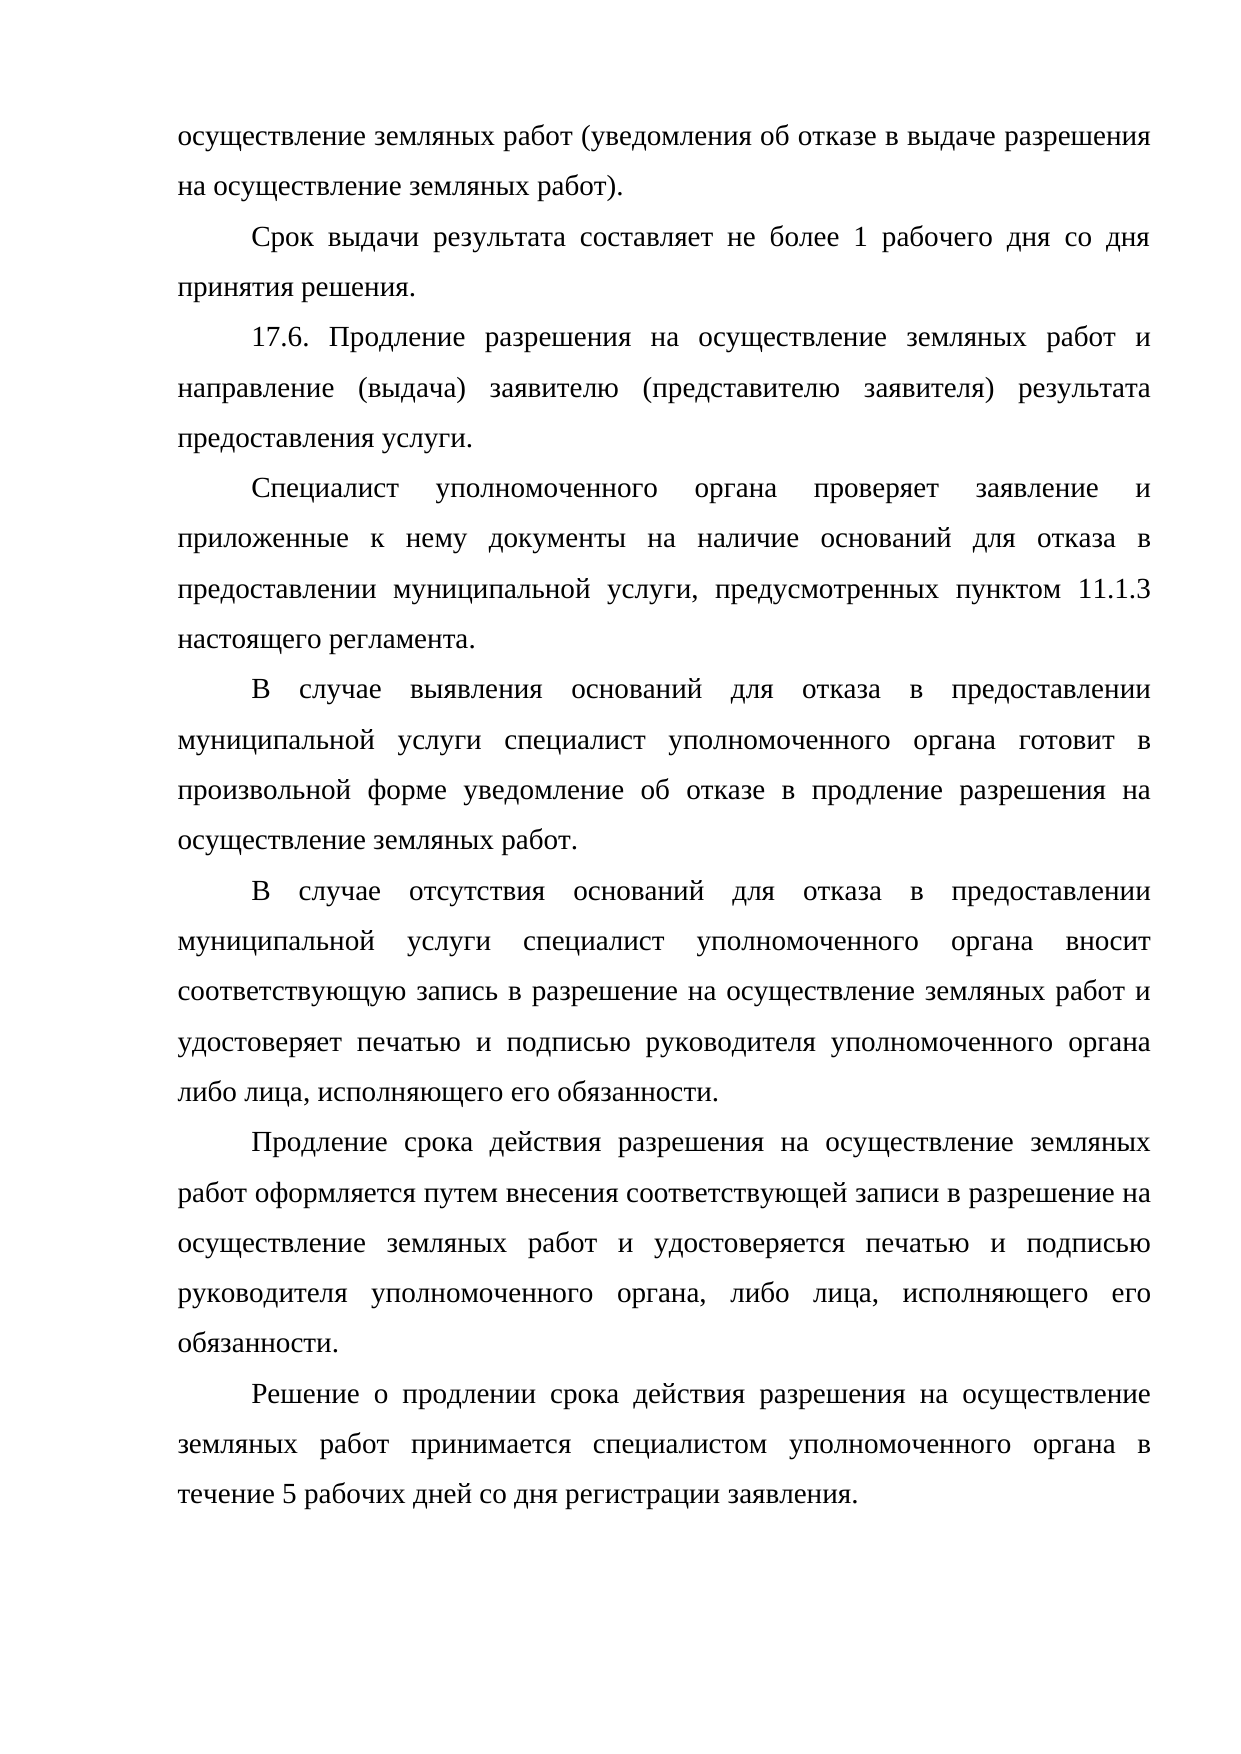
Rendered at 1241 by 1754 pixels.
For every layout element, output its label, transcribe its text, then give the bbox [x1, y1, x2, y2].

text В случае выявления оснований для отказа в предоставлении муниципальной услуги специалист уполномоченного органа готовит в произвольной форме уведомление об отказе в продление разрешения на осуществление земляных работ. [177, 672, 1152, 856]
text 17.6. Продление разрешения на осуществление земляных работ и направление (выдача) заявителю (представителю заявителя) результата предоставления услуги. [177, 319, 1152, 453]
text Специалист уполномоченного органа проверяет заявление и приложенные к нему документы на наличие оснований для отказа в предоставлении муниципальной услуги, предусмотренных пунктом 11.1.3 настоящего регламента. [177, 470, 1152, 655]
text Продление срока действия разрешения на осуществление земляных работ оформляется путем внесения соответствующей записи в разрешение на осуществление земляных работ и удостоверяется печатью и подписью руководителя уполномоченного органа, либо лица, исполняющего его обязанности. [177, 1124, 1152, 1359]
text В случае отсутствия оснований для отказа в предоставлении муниципальной услуги специалист уполномоченного органа вносит соответствующую запись в разрешение на осуществление земляных работ и удостоверяет печатью и подписью руководителя уполномоченного органа либо лица, исполняющего его обязанности. [177, 873, 1152, 1108]
text Срок выдачи результата составляет не более 1 рабочего дня со дня принятия решения. [177, 219, 1152, 303]
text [177, 118, 1152, 202]
text Решение о продлении срока действия разрешения на осуществление земляных работ принимается специалистом уполномоченного органа в течение 5 рабочих дней со дня регистрации заявления. [177, 1376, 1152, 1510]
